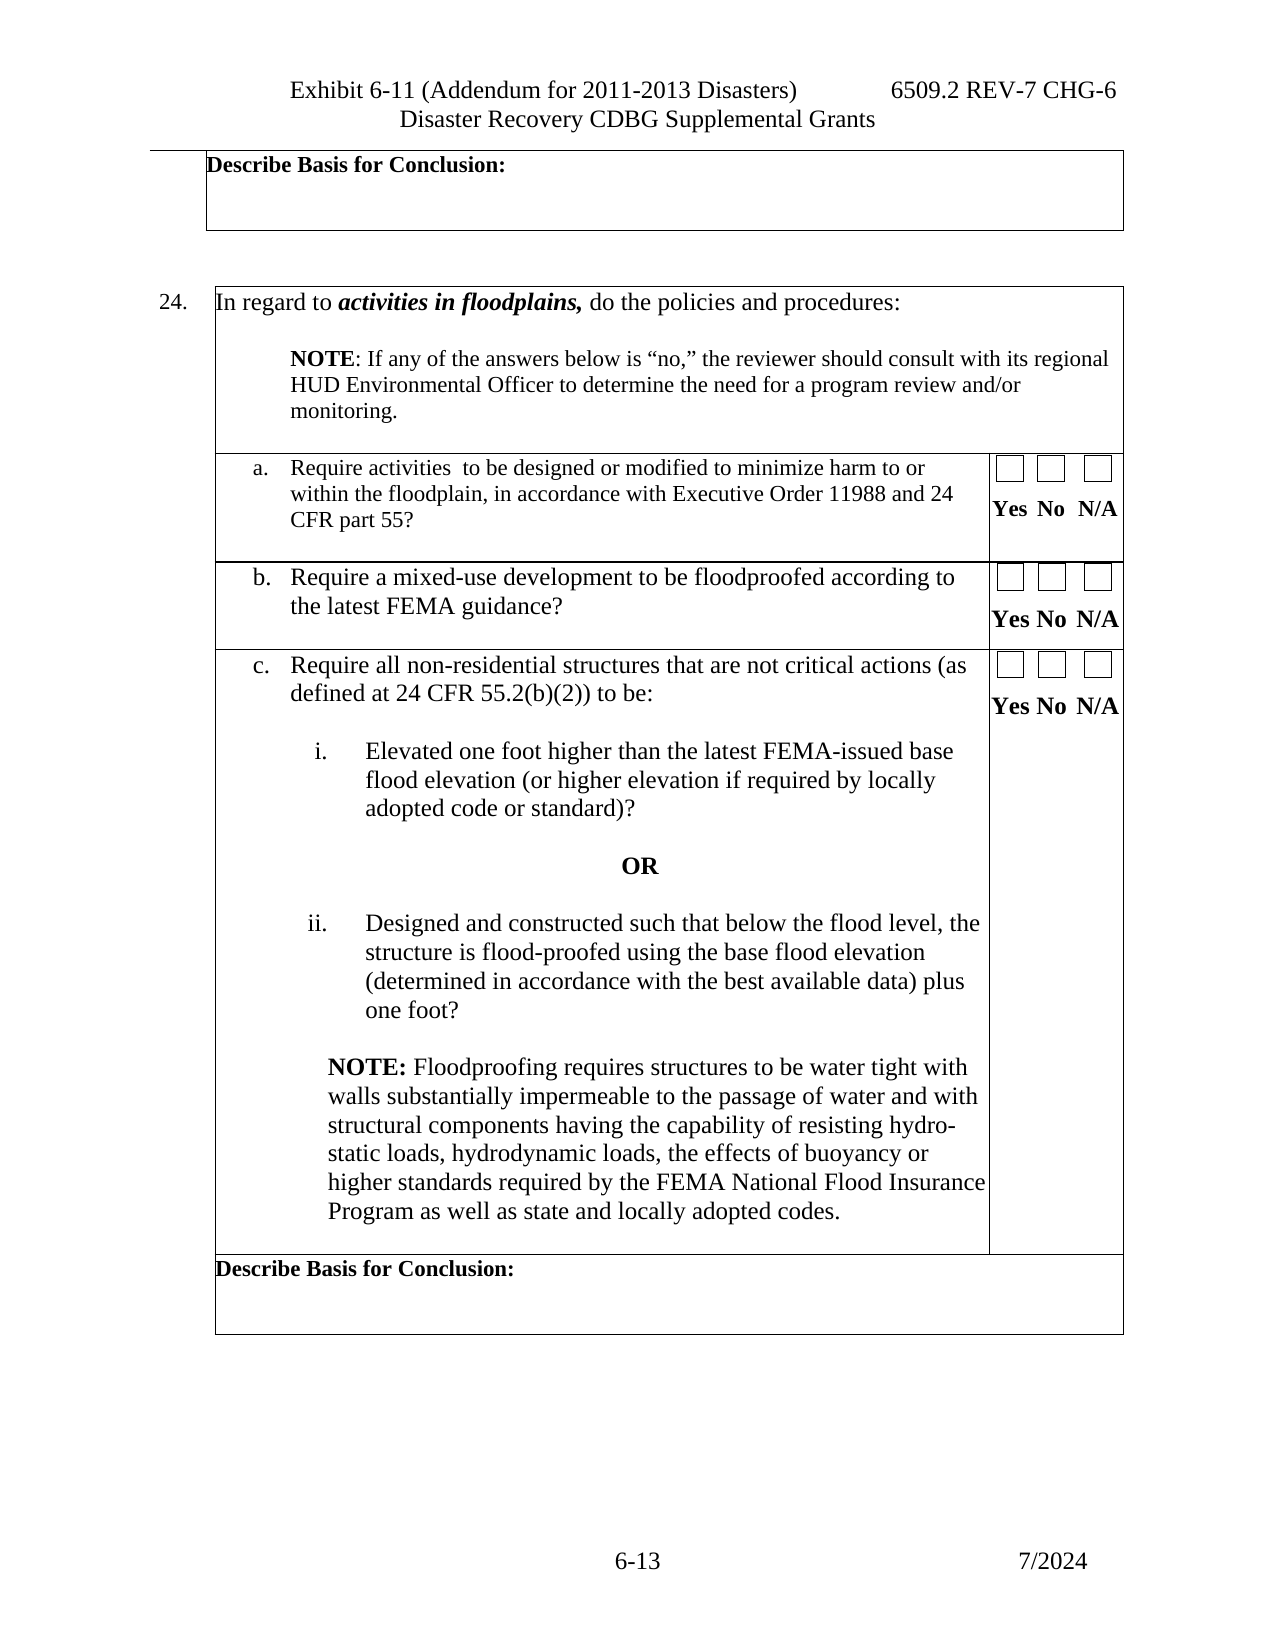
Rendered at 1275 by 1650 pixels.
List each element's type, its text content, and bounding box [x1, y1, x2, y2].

table_cell Require all non-residential structures that are not critical actions (as defined at 24 CFR 55.2(b)(2)) to be: Elevated one foot higher than the latest FEMA-issued base flood elevation (or higher elevation if required by locally adopted code or standard)? OR Designed and constructed such that below the flood level, the structure is flood-proofed using the base flood elevation (determined in accordance with the best available data) plus one foot? NOTE: Floodproofing requires structures to be water tight with walls substantially impermeable to the passage of water and with structural components having the capability of resisting hydro-static loads, hydrodynamic loads, the effects of buoyancy or higher standards required by the FEMA National Flood Insurance Program as well as state and locally adopted codes. [216, 650, 989, 1253]
table_cell [990, 563, 1123, 649]
table_cell Require activities to be designed or modified to minimize harm to or within the floodplain, in accordance with Executive Order 11988 and 24 CFR part 55? [216, 454, 989, 561]
table_cell [990, 650, 1123, 1253]
table_header [159, 286, 215, 1334]
table_cell Describe Basis for Conclusion: [207, 151, 1123, 230]
table_cell Require a mixed-use development to be floodproofed according to the latest FEMA guidance? [216, 563, 989, 649]
table_header In regard to activities in floodplains, do the policies and procedures: NOTE: If any of the answers below is “no,” the reviewer should consult with its regional HUD Environmental Officer to determine the need for a program review and/or monitoring. [216, 287, 1123, 453]
table_cell [990, 454, 1123, 561]
table_cell Describe Basis for Conclusion: [216, 1255, 1123, 1334]
